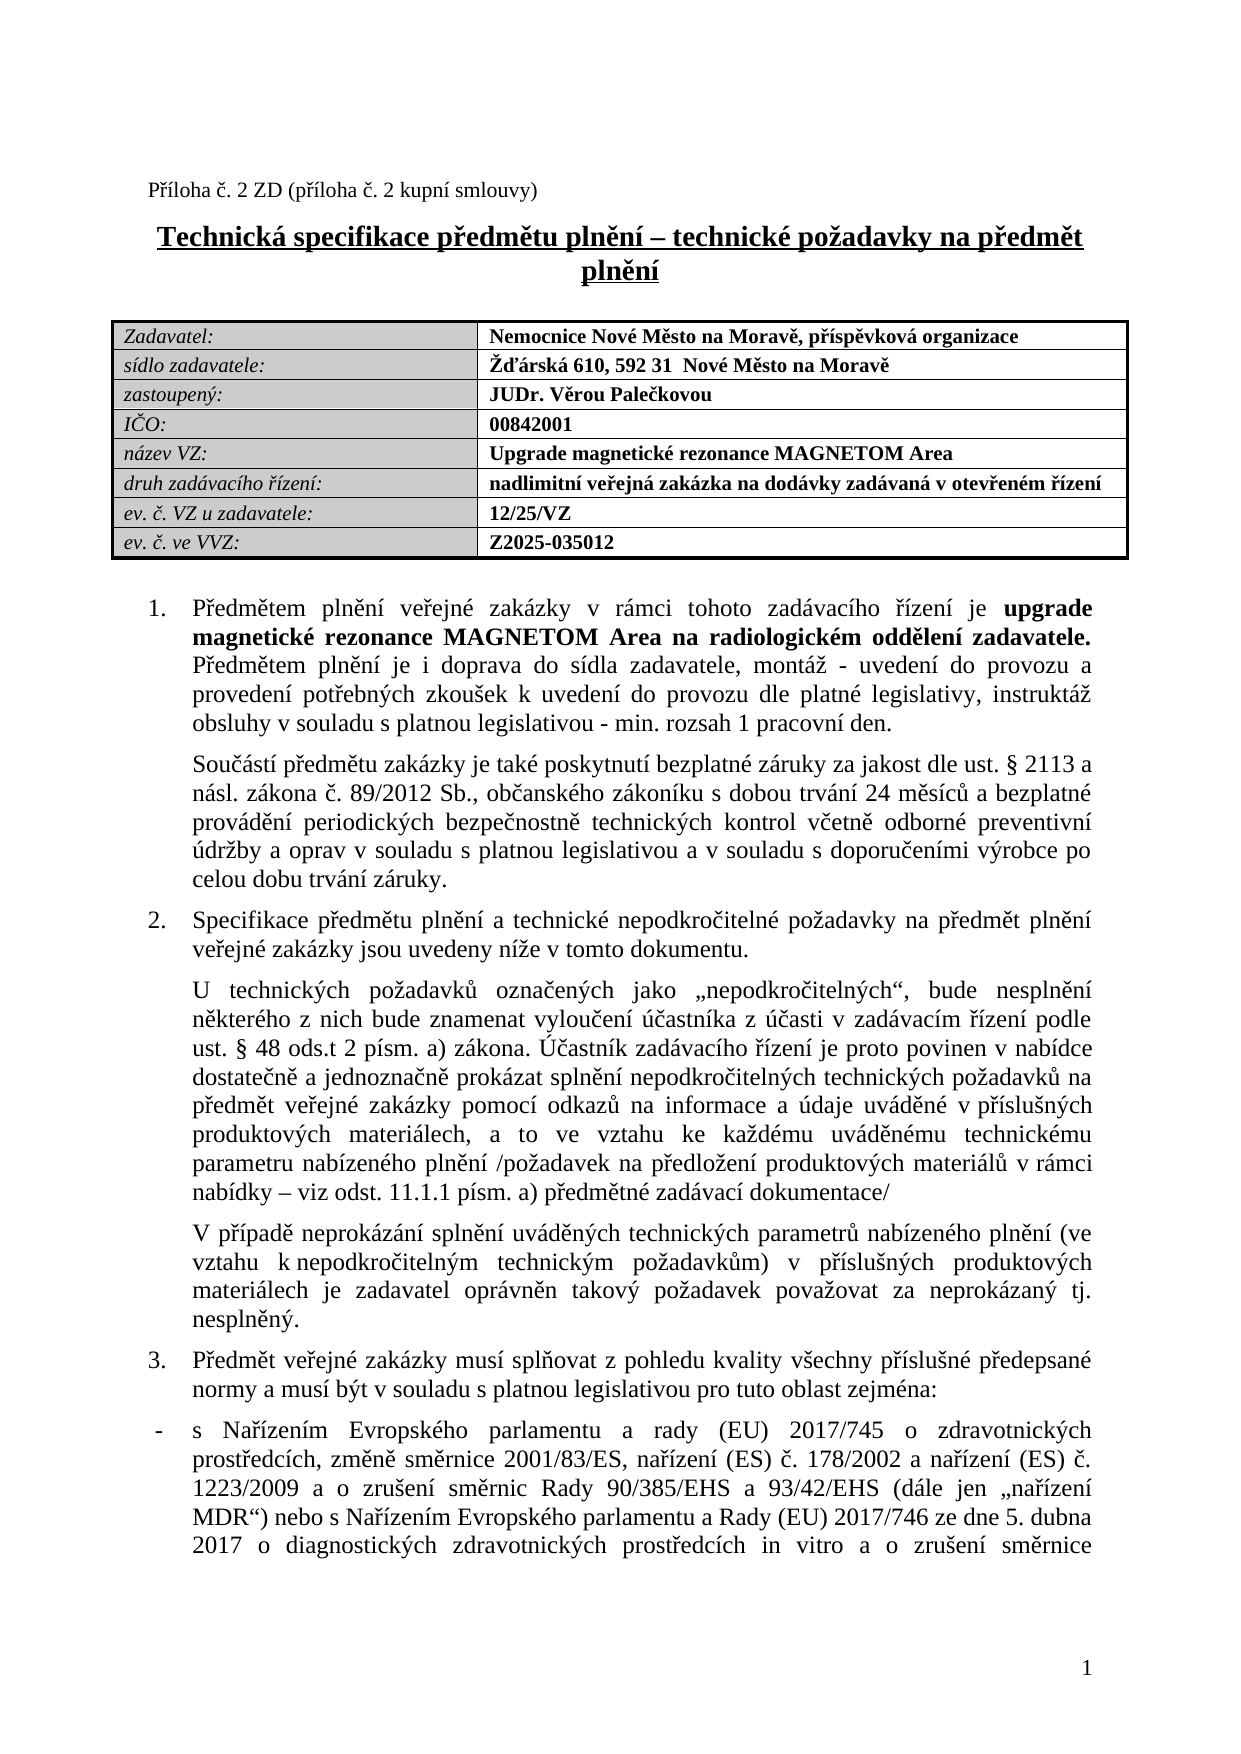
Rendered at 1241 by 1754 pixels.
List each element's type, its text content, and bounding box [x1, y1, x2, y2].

table_cell Upgrade magnetické rezonance MAGNETOM Area [478, 439, 1126, 468]
table_cell sídlo zadavatele: [114, 350, 477, 379]
table_cell zastoupený: [114, 380, 477, 408]
table_cell nadlimitní veřejná zakázka na dodávky zadávaná v otevřeném řízení [478, 469, 1126, 497]
table_cell název VZ: [114, 439, 477, 468]
text V případě neprokázání splnění uváděných technických parametrů nabízeného plnění (ve vztahu k nepodkročitelným technickým požadavkům) v příslušných produktových materiálech je zadavatel oprávněn takový požadavek považovat za neprokázaný tj. nesplněný. [192, 1218, 1092, 1333]
text U technických požadavků označených jako „nepodkročitelných“, bude nesplnění některého z nich bude znamenat vyloučení účastníka z účasti v zadávacím řízení podle ust. § 48 ods.t 2 písm. a) zákona. Účastník zadávacího řízení je proto povinen v nabídce dostatečně a jednoznačně prokázat splnění nepodkročitelných technických požadavků na předmět veřejné zakázky pomocí odkazů na informace a údaje uváděné v příslušných produktových materiálech, a to ve vztahu ke každému uváděnému technickému parametru nabízeného plnění /požadavek na předložení produktových materiálů v rámci nabídky – viz odst. 11.1.1 písm. a) předmětné zadávací dokumentace/ [192, 976, 1092, 1206]
text Technická specifikace předmětu plnění – technické požadavky na předmět plnění [148, 219, 1092, 286]
table_cell Žďárská 610, 592 31 Nové Město na Moravě [478, 350, 1126, 379]
table_cell 00842001 [478, 410, 1126, 438]
table_cell Z2025-035012 [478, 528, 1126, 556]
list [154, 1416, 1092, 1559]
text Příloha č. 2 ZD (příloha č. 2 kupní smlouvy) [148, 177, 1092, 202]
table_cell 12/25/VZ [478, 498, 1126, 527]
table_cell JUDr. Věrou Palečkovou [478, 380, 1126, 408]
list Předmětem plnění veřejné zakázky v rámci tohoto zadávacího řízení je upgrade magnetické rezonance MAGNETOM Area na radiologickém oddělení zadavatele. Předmětem plnění je i doprava do sídla zadavatele, montáž - uvedení do provozu a provedení potřebných zkoušek k uvedení do provozu dle platné legislativy, instruktáž obsluhy v souladu s platnou legislativou - min. rozsah 1 pracovní den. [148, 593, 1092, 737]
list Specifikace předmětu plnění a technické nepodkročitelné požadavky na předmět plnění veřejné zakázky jsou uvedeny níže v tomto dokumentu. [148, 906, 1092, 963]
table_cell druh zadávacího řízení: [114, 469, 477, 497]
list Předmět veřejné zakázky musí splňovat z pohledu kvality všechny příslušné předepsané normy a musí být v souladu s platnou legislativou pro tuto oblast zejména: [148, 1346, 1092, 1403]
table_header Zadavatel: [114, 323, 477, 349]
table_cell ev. č. ve VVZ: [114, 528, 477, 556]
text Součástí předmětu zakázky je také poskytnutí bezplatné záruky za jakost dle ust. § 2113 a násl. zákona č. 89/2012 Sb., občanského zákoníku s dobou trvání 24 měsíců a bezplatné provádění periodických bezpečnostně technických kontrol včetně odborné preventivní údržby a oprav v souladu s platnou legislativou a v souladu s doporučeními výrobce po celou dobu trvání záruky. [192, 749, 1092, 893]
table_cell ev. č. VZ u zadavatele: [114, 498, 477, 527]
table_cell IČO: [114, 410, 477, 438]
table_header Nemocnice Nové Město na Moravě, příspěvková organizace [478, 323, 1126, 349]
